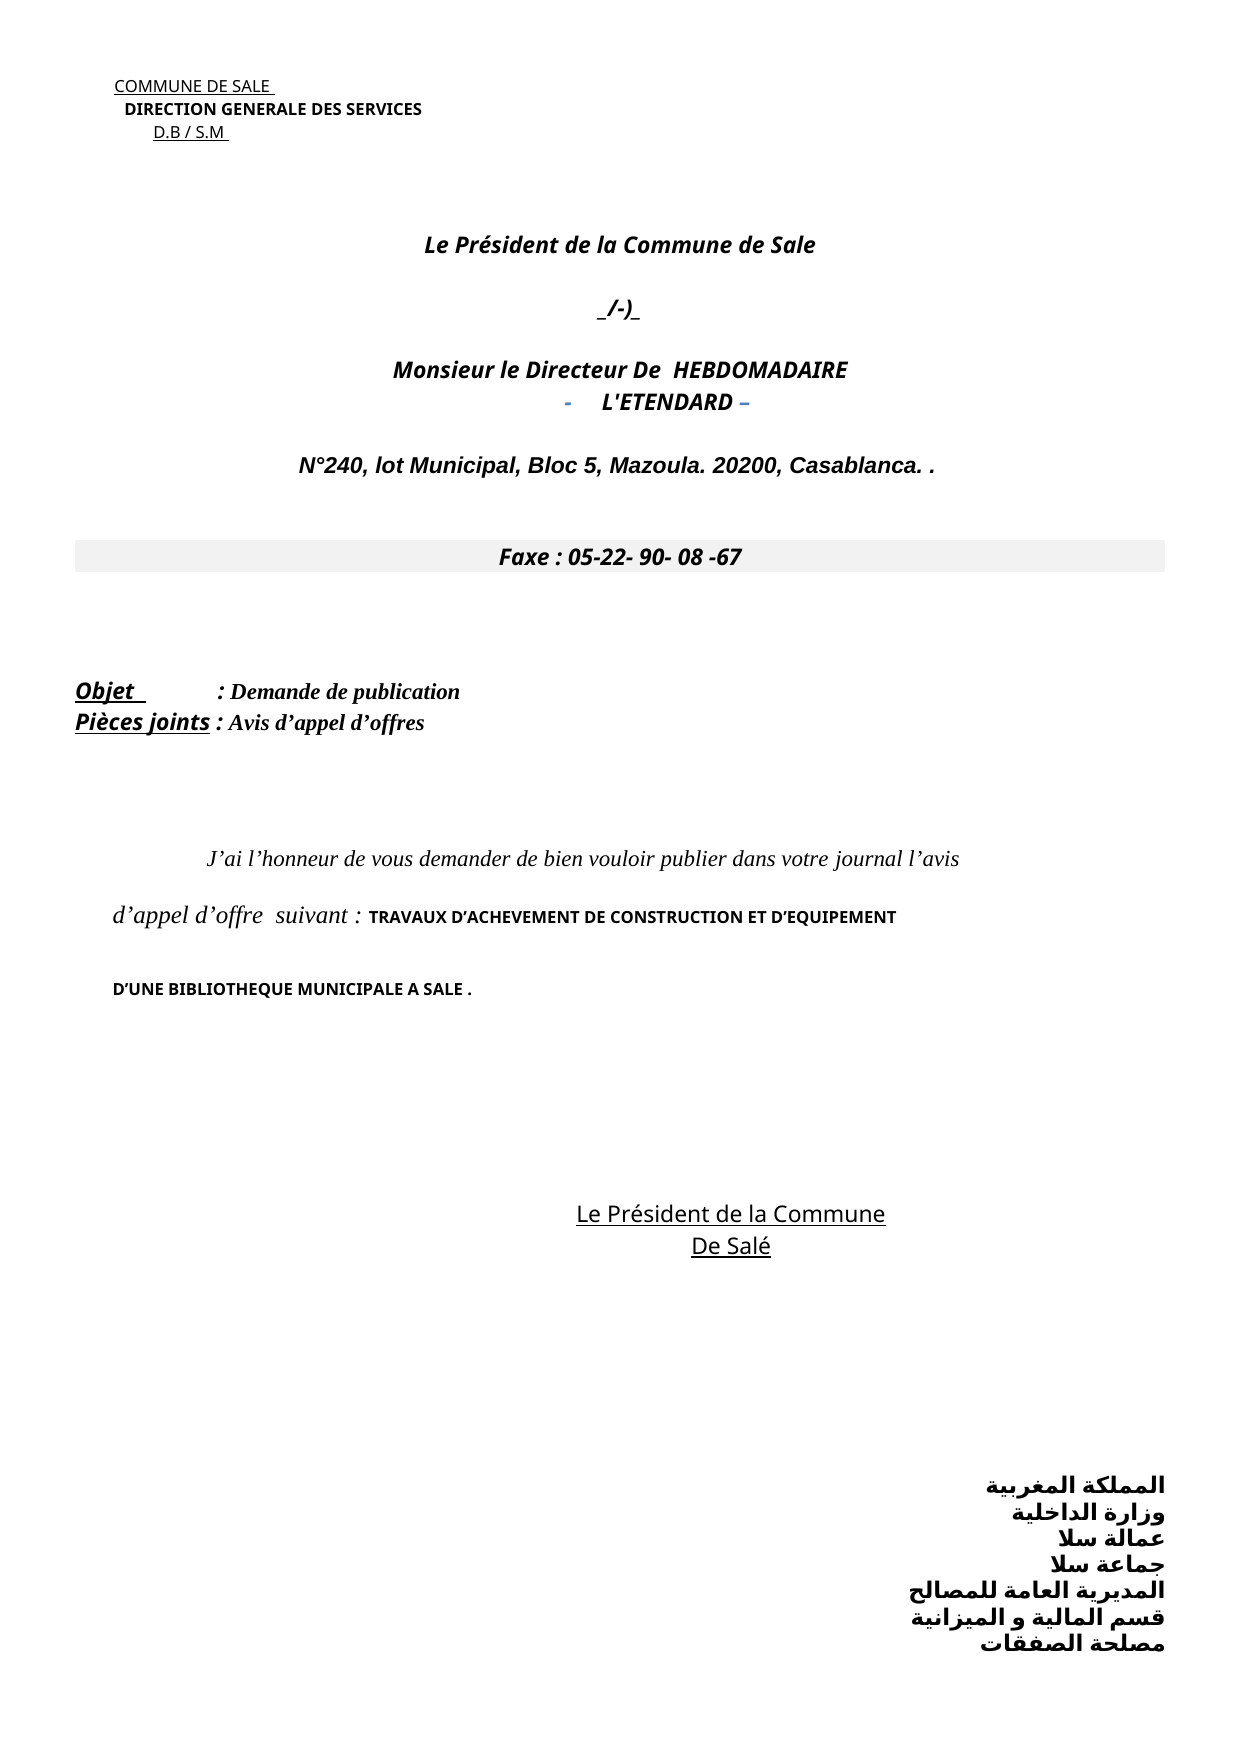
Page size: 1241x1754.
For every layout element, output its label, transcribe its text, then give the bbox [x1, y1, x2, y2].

text المملكة المغربية [75, 1472, 1165, 1498]
text المديرية العامة للمصالح [75, 1578, 1165, 1604]
text مصلحة الصفقات [75, 1630, 1165, 1657]
text COMMUNE DE SALE [75, 75, 1165, 98]
text DIRECTION GENERALE DES SERVICES [75, 98, 1165, 120]
text De Salé [296, 1230, 1165, 1261]
text Le Président de la Commune [296, 1198, 1165, 1230]
subtitle Monsieur le Directeur De HEBDOMADAIRE [75, 354, 1165, 386]
text Pièces joints : Avis d’appel d’offres [75, 706, 1165, 738]
text Faxe : 05-22- 90- 08 -67 [75, 540, 1165, 572]
text d’appel d’offre suivant : TRAVAUX D’ACHEVEMENT DE CONSTRUCTION ET D’EQUIPEMENT [75, 901, 1165, 929]
text جماعة سلا [75, 1551, 1165, 1578]
text Objet : Demande de publication [75, 675, 1165, 706]
text عمالة سلا [75, 1525, 1165, 1551]
text _/-)_ [75, 292, 1165, 323]
subtitle L'ETENDARD – [149, 386, 1165, 417]
text D’UNE BIBLIOTHEQUE MUNICIPALE A SALE . [75, 978, 1165, 1000]
text D.B / S.M [75, 120, 1165, 143]
text N°240, lot Municipal, Bloc 5, Mazoula. 20200, Casablanca. . [75, 452, 1165, 478]
text Le Président de la Commune de Sale [75, 229, 1165, 261]
text وزارة الداخلية [75, 1498, 1165, 1525]
text J’ai l’honneur de vous demander de bien vouloir publier dans votre journal l’avis [75, 843, 1165, 872]
text قسم المالية و الميزانية [75, 1604, 1165, 1630]
